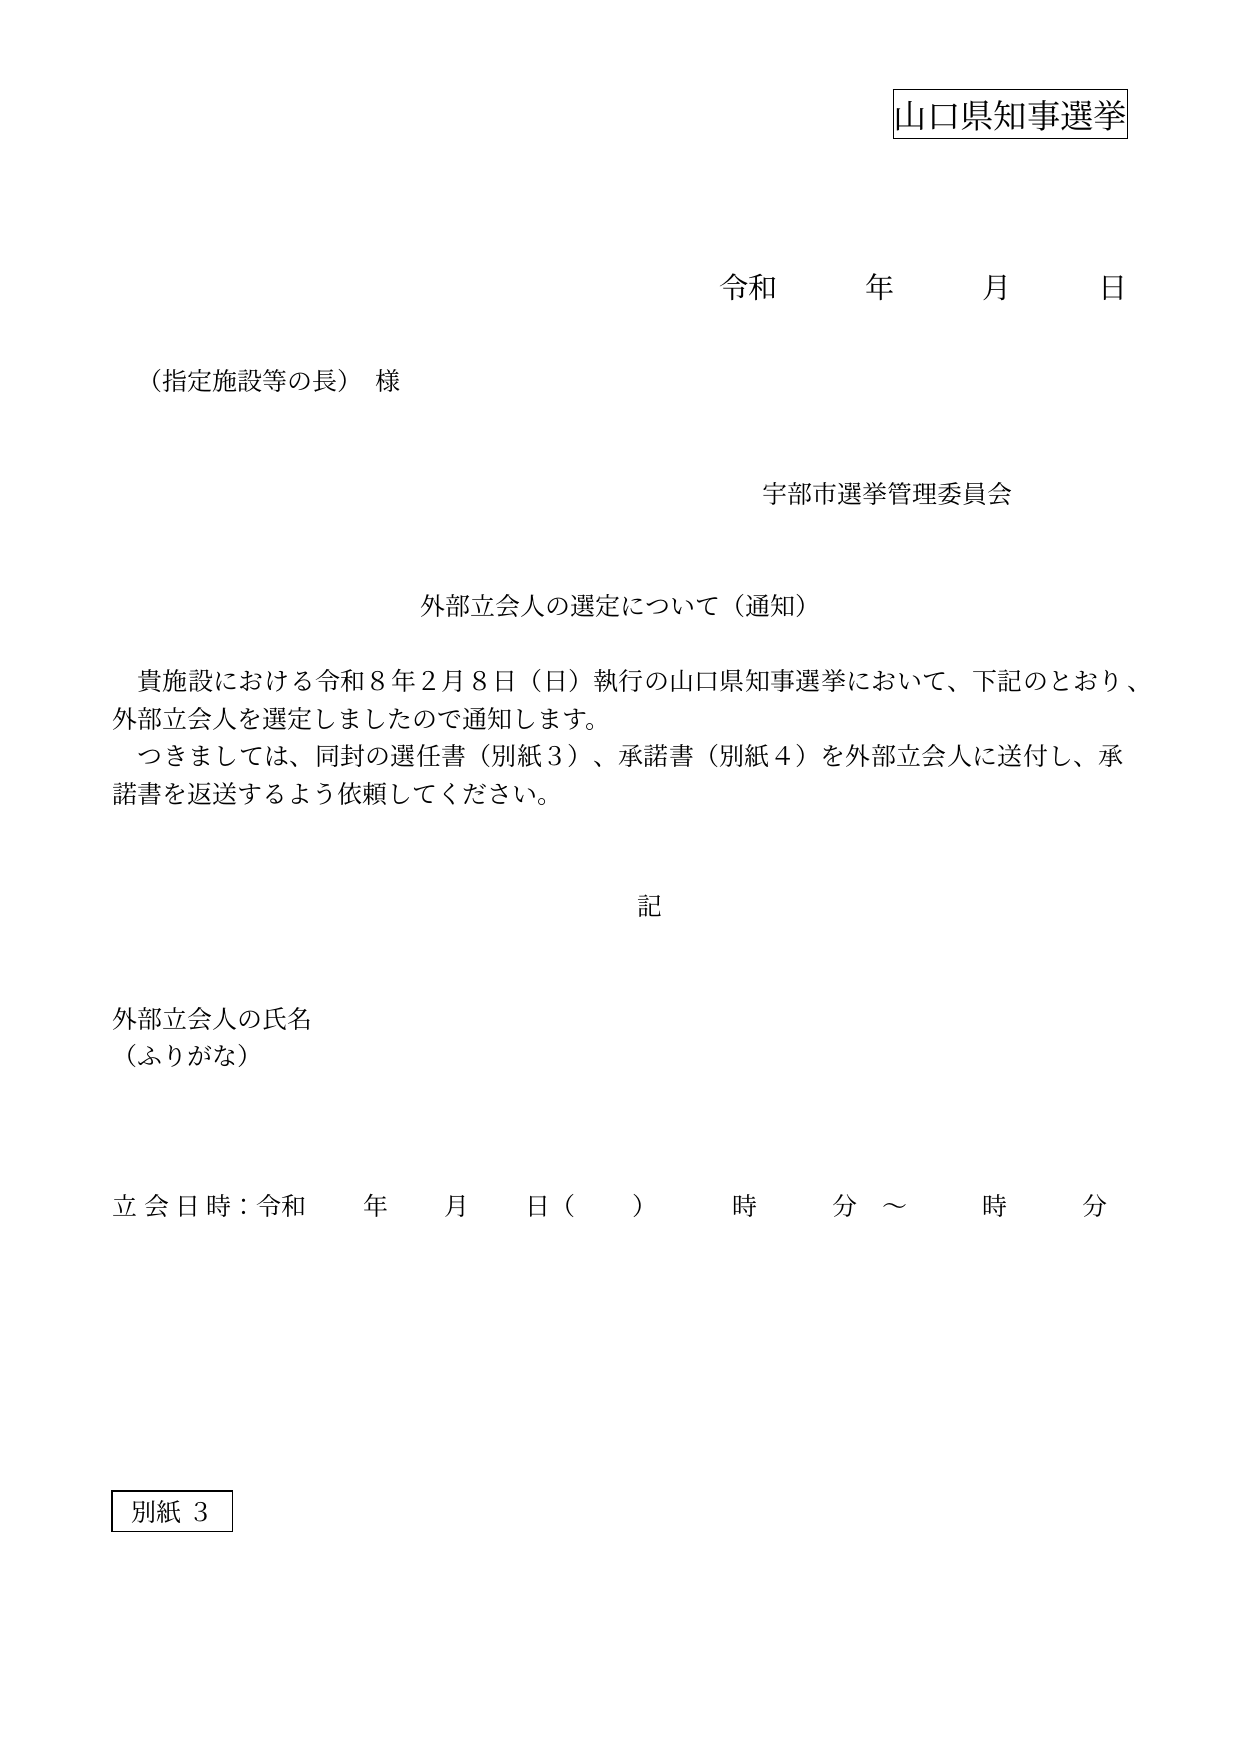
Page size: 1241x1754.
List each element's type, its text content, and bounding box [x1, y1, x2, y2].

text （指定施設等の長） 様 [112, 361, 1128, 399]
text 外部立会人の氏名 [112, 999, 1128, 1036]
text 記 [112, 886, 1128, 924]
text 立 会 日 時：令和 年 月 日（ ） 時 分 ～ 時 分 [112, 1186, 1128, 1224]
text （ふりがな） [112, 1036, 1128, 1074]
text 宇部市選挙管理委員会 [112, 474, 1128, 511]
text 貴施設における令和８年２月８日（日）執行の山口県知事選挙において、下記のとおり、外部立会人を選定しましたので通知します。 [112, 661, 1128, 736]
text つきましては、同封の選任書（別紙３）、承諾書（別紙４）を外部立会人に送付し、承諾書を返送するよう依頼してください。 [112, 736, 1128, 811]
text 外部立会人の選定について（通知） [112, 586, 1128, 624]
text 令和 年 月 日 [112, 249, 1128, 324]
